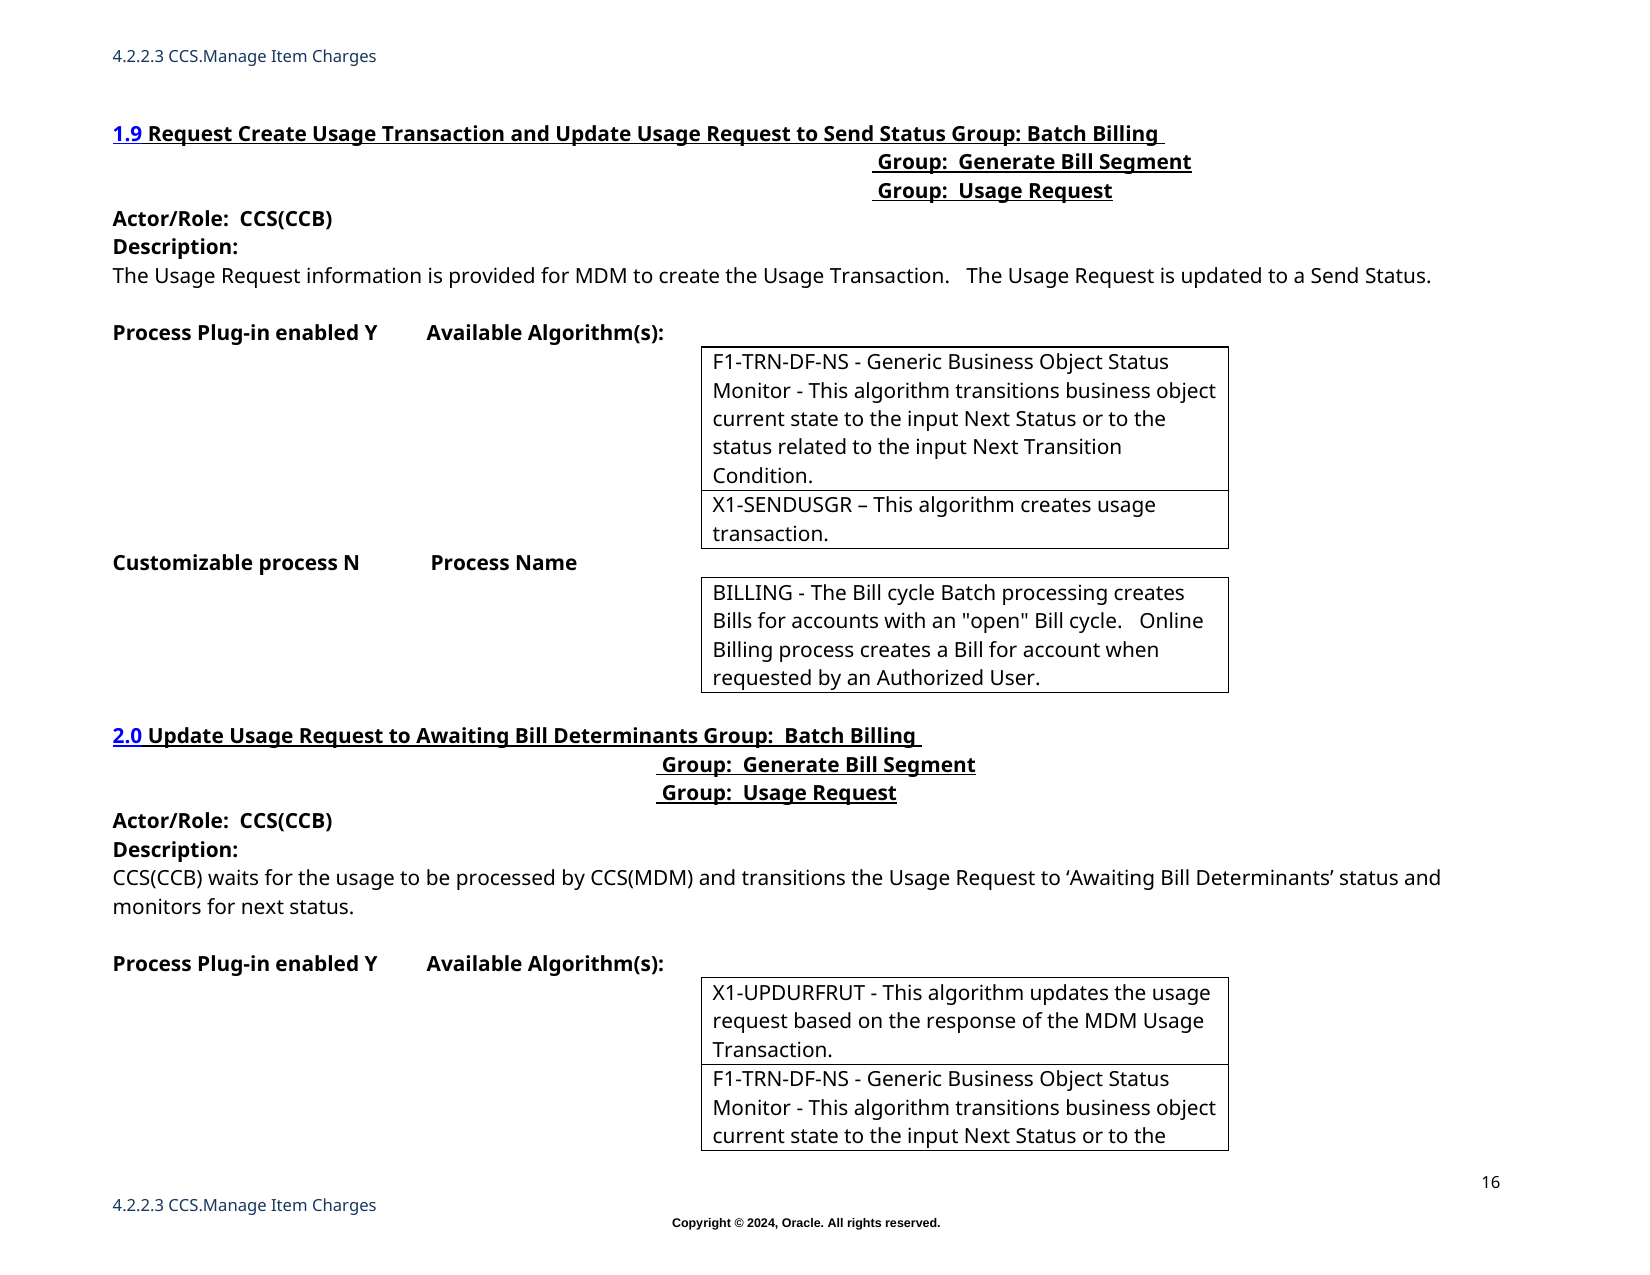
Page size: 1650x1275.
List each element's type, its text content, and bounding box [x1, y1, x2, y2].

text Description: [112, 835, 1500, 863]
text Actor/Role: CCS(CCB) [112, 204, 1500, 233]
table_header X1-UPDURFRUT - This algorithm updates the usage request based on the response of the MDM Usage Transaction. [702, 978, 1228, 1063]
text Customizable process N Process Name [112, 548, 1500, 577]
text Group: Usage Request [262, 176, 1500, 204]
text CCS(CCB) waits for the usage to be processed by CCS(MDM) and transitions the Usage Request to ‘Awaiting Bill Determinants’ status and monitors for next status. [112, 863, 1500, 920]
text Group: Generate Bill Segment [262, 147, 1500, 176]
text Group: Generate Bill Segment [637, 750, 1500, 778]
table_header F1-TRN-DF-NS - Generic Business Object Status Monitor - This algorithm transitions business object current state to the input Next Status or to the status related to the input Next Transition Condition. [702, 348, 1228, 489]
text Actor/Role: CCS(CCB) [112, 807, 1500, 835]
text The Usage Request information is provided for MDM to create the Usage Transaction. The Usage Request is updated to a Send Status. [112, 261, 1500, 289]
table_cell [702, 1065, 1228, 1150]
text Process Plug-in enabled Y Available Algorithm(s): [112, 949, 1500, 977]
text Process Plug-in enabled Y Available Algorithm(s): [112, 318, 1500, 346]
table_header BILLING - The Bill cycle Batch processing creates Bills for accounts with an "open" Bill cycle. Online Billing process creates a Bill for account when requested by an Authorized User. [702, 578, 1228, 692]
text Group: Usage Request [637, 778, 1500, 807]
text 2.0 Update Usage Request to Awaiting Bill Determinants Group: Batch Billing [112, 721, 1500, 750]
text Description: [112, 233, 1500, 261]
text 1.9 Request Create Usage Transaction and Update Usage Request to Send Status Group: Batch Billing [112, 119, 1500, 147]
table_cell X1-SENDUSGR – This algorithm creates usage transaction. [702, 491, 1228, 547]
